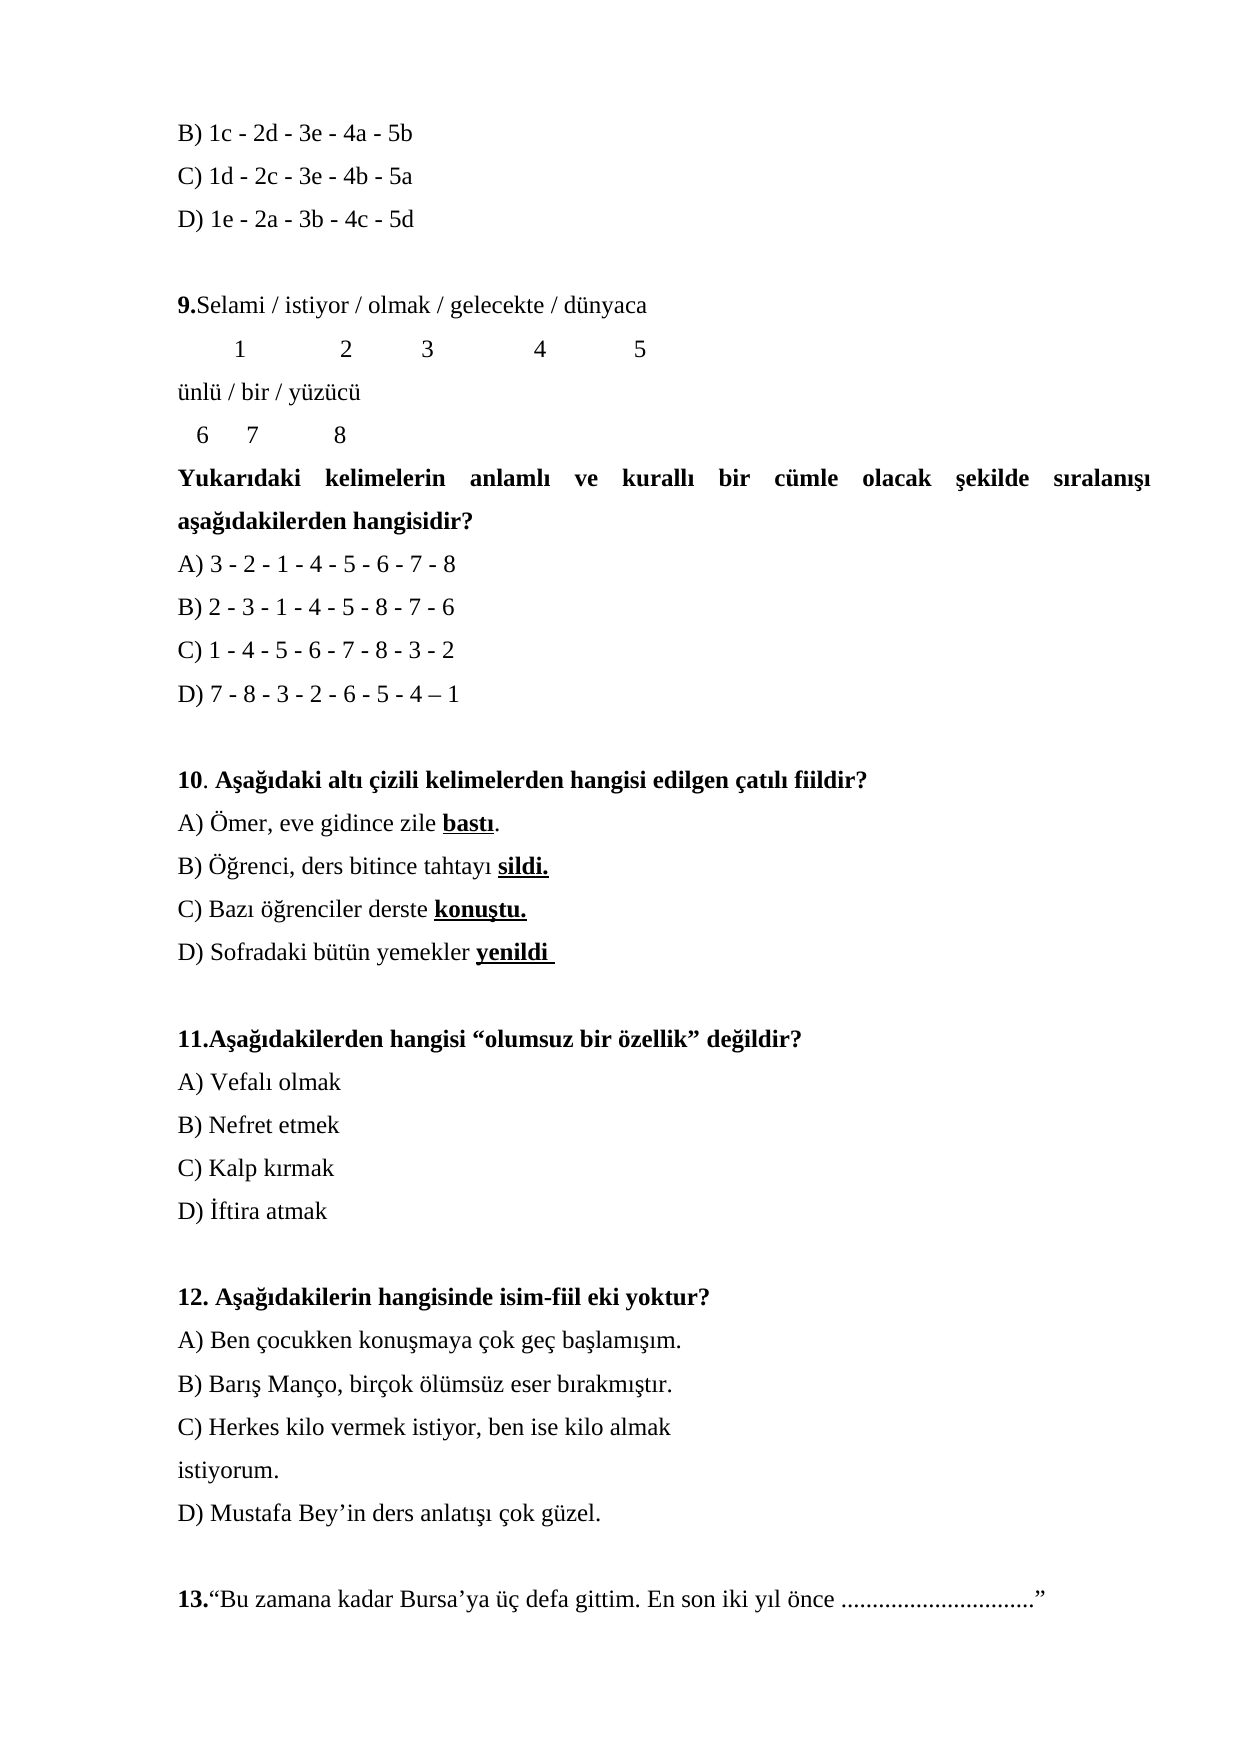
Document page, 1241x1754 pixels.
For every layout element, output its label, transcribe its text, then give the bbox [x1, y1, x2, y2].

text 1 2 3 4 5 [177, 334, 1152, 362]
text C) Kalp kırmak [177, 1153, 1152, 1182]
text B) Barış Manço, birçok ölümsüz eser bırakmıştır. [177, 1369, 1152, 1397]
text A) 3 - 2 - 1 - 4 - 5 - 6 - 7 - 8 [177, 549, 1152, 578]
text 12. Aşağıdakilerin hangisinde isim-fiil eki yoktur? [177, 1282, 1152, 1311]
text istiyorum. [177, 1455, 1152, 1484]
text C) Herkes kilo vermek istiyor, ben ise kilo almak [177, 1412, 1152, 1441]
text A) Ömer, eve gidince zile bastı. [177, 808, 1152, 837]
text B) 1c - 2d - 3e - 4a - 5b [177, 118, 1152, 147]
text Yukarıdaki kelimelerin anlamlı ve kurallı bir cümle olacak şekilde sıralanışı aşağıdakilerden hangisidir? [177, 463, 1152, 535]
text 13.“Bu zamana kadar Bursa’ya üç defa gittim. En son iki yıl önce ...............................” [177, 1584, 1152, 1613]
text D) 1e - 2a - 3b - 4c - 5d [177, 204, 1152, 233]
text ünlü / bir / yüzücü [177, 377, 1152, 406]
text B) 2 - 3 - 1 - 4 - 5 - 8 - 7 - 6 [177, 592, 1152, 621]
text 10. Aşağıdaki altı çizili kelimelerden hangisi edilgen çatılı fiildir? [177, 765, 1152, 794]
text C) Bazı öğrenciler derste konuştu. [177, 894, 1152, 923]
text D) İftira atmak [177, 1196, 1152, 1225]
text C) 1 - 4 - 5 - 6 - 7 - 8 - 3 - 2 [177, 636, 1152, 664]
text D) 7 - 8 - 3 - 2 - 6 - 5 - 4 – 1 [177, 679, 1152, 707]
text B) Nefret etmek [177, 1110, 1152, 1139]
text D) Sofradaki bütün yemekler yenildi [177, 937, 1152, 966]
text 9.Selami / istiyor / olmak / gelecekte / dünyaca [177, 291, 1152, 319]
text B) Öğrenci, ders bitince tahtayı sildi. [177, 851, 1152, 880]
text D) Mustafa Bey’in ders anlatışı çok güzel. [177, 1498, 1152, 1527]
text 6 7 8 [177, 420, 1152, 449]
text A) Ben çocukken konuşmaya çok geç başlamışım. [177, 1326, 1152, 1354]
text C) 1d - 2c - 3e - 4b - 5a [177, 161, 1152, 190]
text A) Vefalı olmak [177, 1067, 1152, 1096]
text 11.Aşağıdakilerden hangisi “olumsuz bir özellik” değildir? [177, 1024, 1152, 1052]
